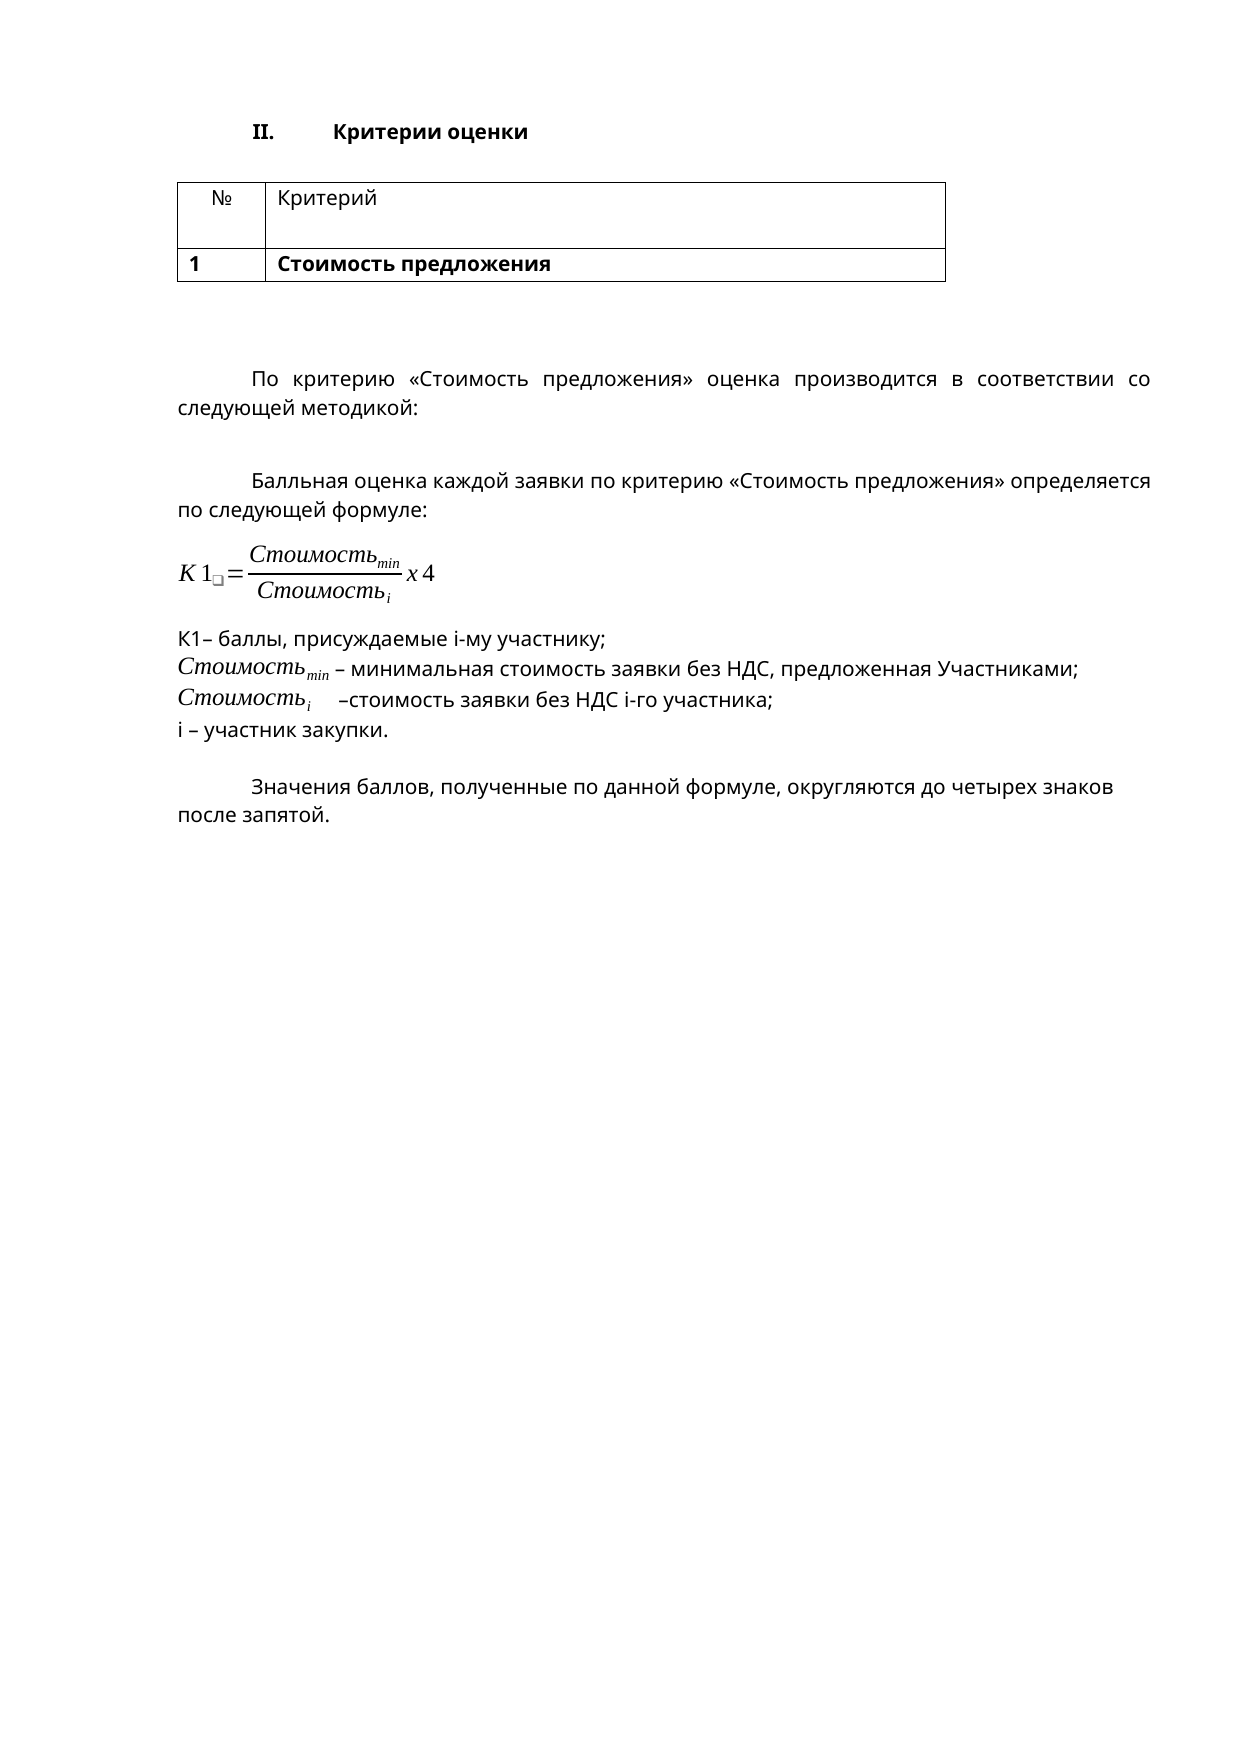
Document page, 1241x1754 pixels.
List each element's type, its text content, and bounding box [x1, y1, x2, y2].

text Значения баллов, полученные по данной формуле, округляются до четырех знаков после запятой. [177, 772, 1152, 829]
text По критерию «Стоимость предложения» оценка производится в соответствии со следующей методикой: [177, 364, 1152, 421]
text –стоимость заявки без НДС i-го участника; [177, 684, 1152, 715]
table_header № [178, 183, 265, 248]
text Балльная оценка каждой заявки по критерию «Стоимость предложения» определяется по следующей формуле: [177, 467, 1152, 523]
list Критерии оценки [252, 117, 1152, 146]
text i – участник закупки. [177, 715, 1152, 744]
table_cell 1 [178, 249, 265, 281]
table_header Критерий [266, 183, 945, 248]
text – минимальная стоимость заявки без НДС, предложенная Участниками; [177, 652, 1152, 684]
table_cell Стоимость предложения [266, 249, 945, 281]
text К1– баллы, присуждаемые i-му участнику; [177, 624, 1152, 652]
